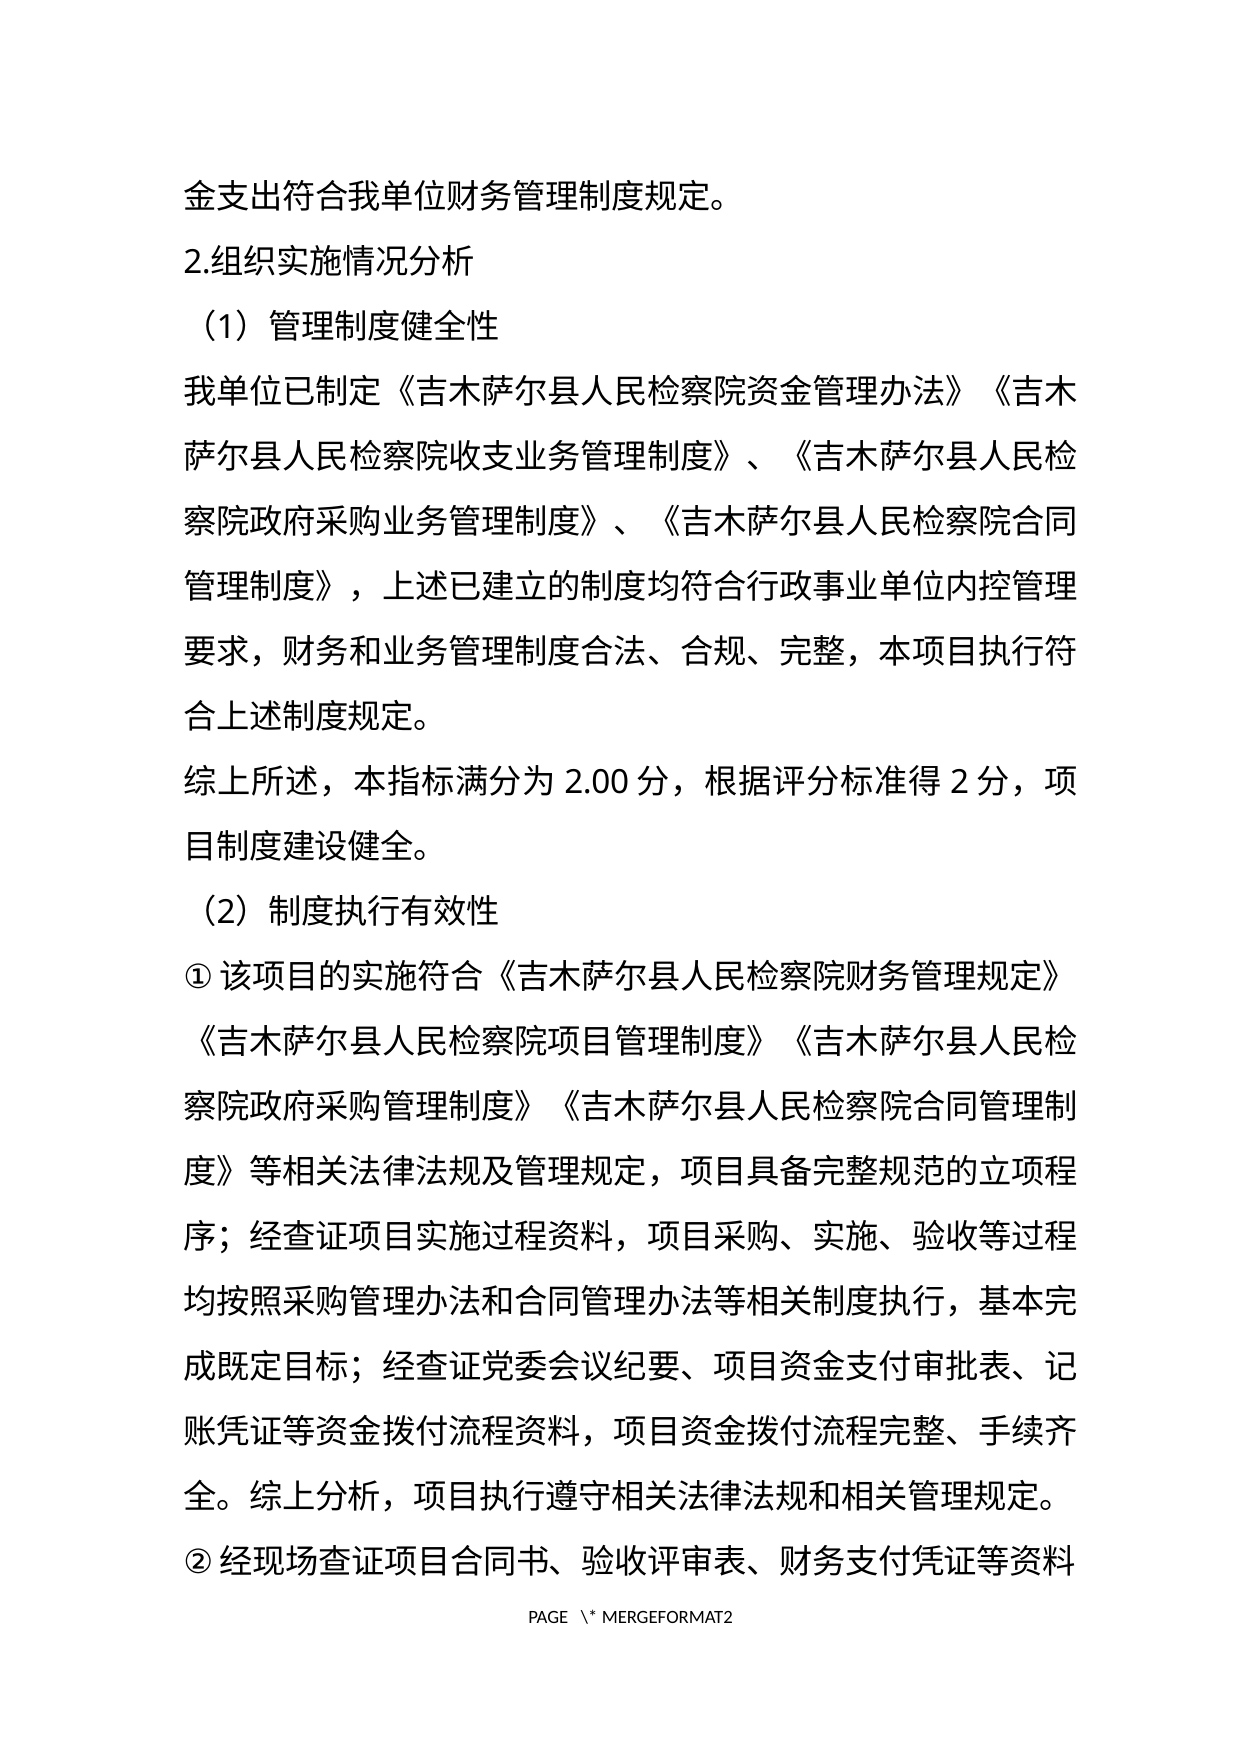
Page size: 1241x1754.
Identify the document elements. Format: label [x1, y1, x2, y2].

text [183, 162, 1078, 1592]
